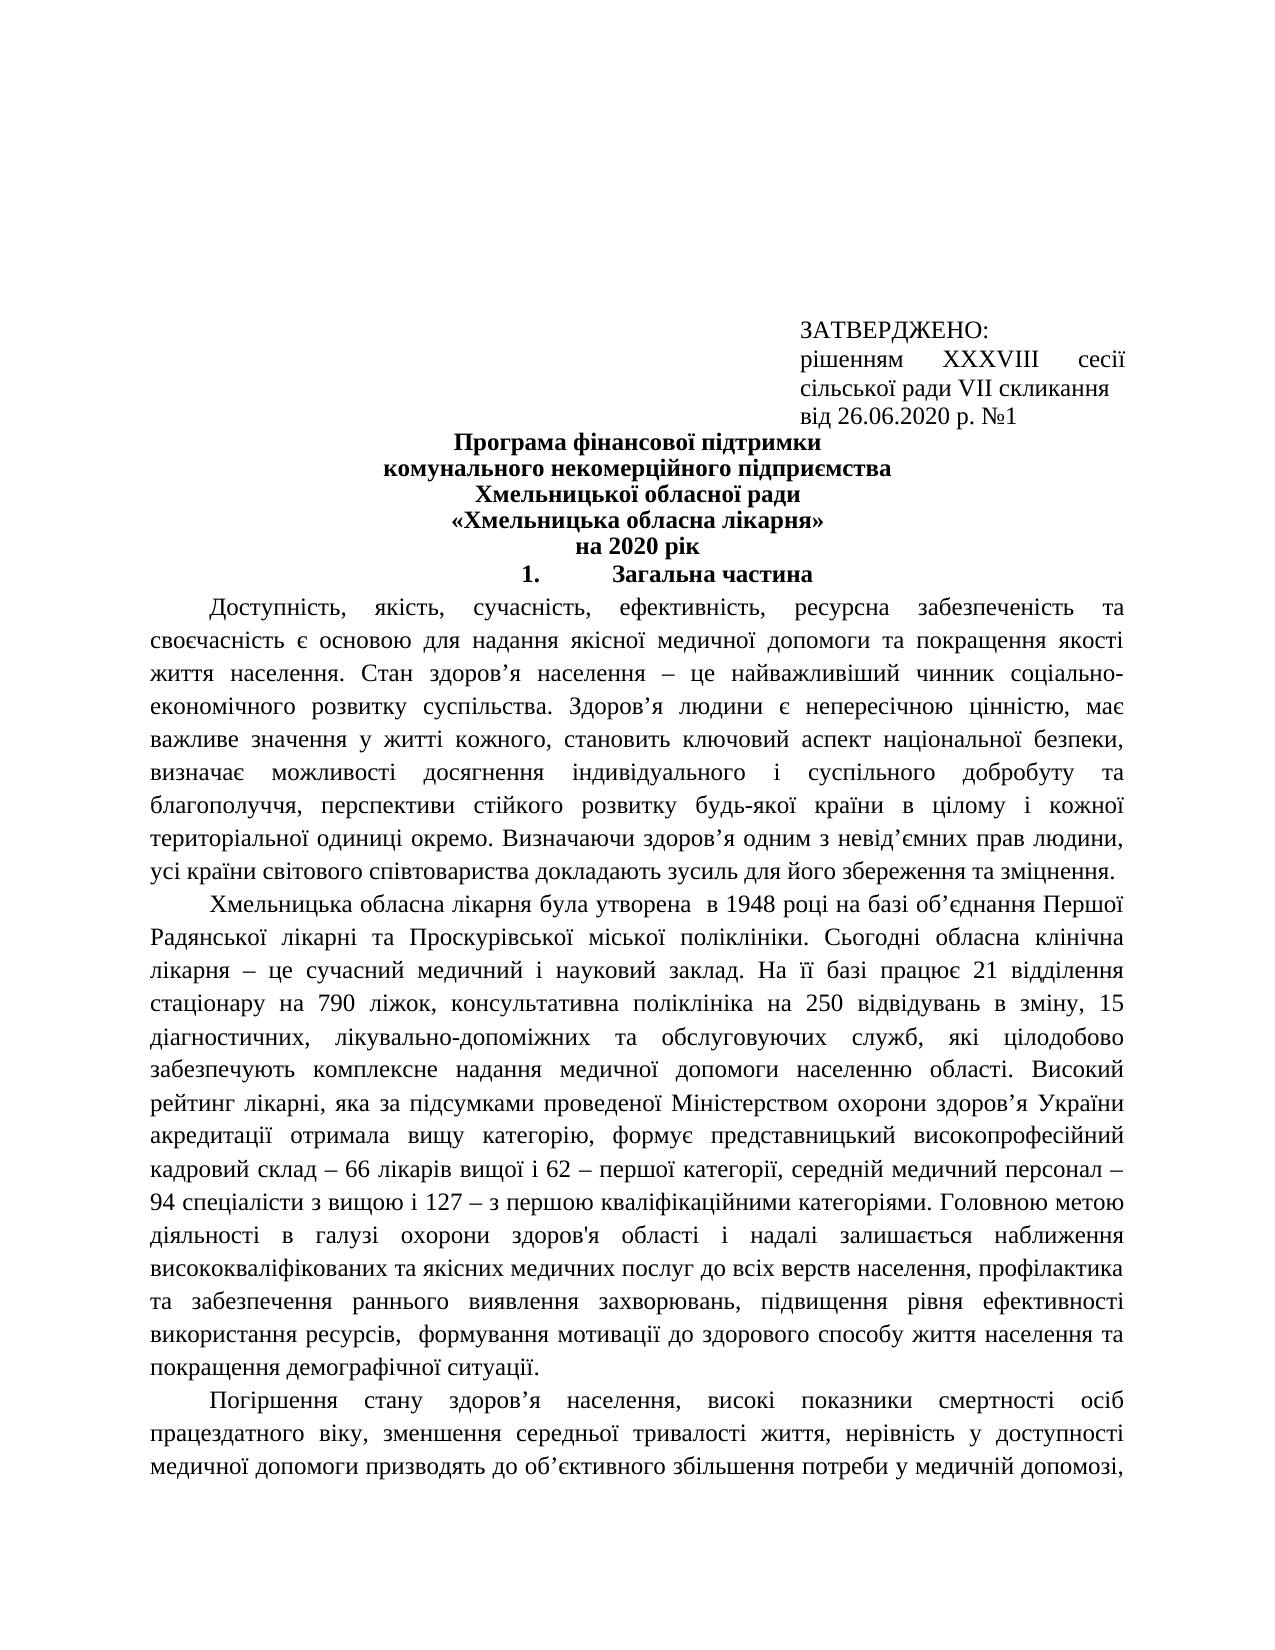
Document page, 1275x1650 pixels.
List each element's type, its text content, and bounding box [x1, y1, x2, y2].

text ЗАТВЕРДЖЕНО: [800, 315, 1125, 344]
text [150, 1385, 1125, 1479]
text Програма фінансової підтримки [150, 430, 1125, 456]
text на 2020 рік [150, 533, 1125, 559]
text Хмельницька обласна лікарня була утворена в 1948 році на базі об’єднання Першої Радянської лікарні та Проскурівської міської поліклініки. Сьогодні обласна клінічна лікарня – це сучасний медичний і науковий заклад. На її базі працює 21 відділення стаціонару на 790 ліжок, консультативна поліклініка на 250 відвідувань в зміну, 15 діагностичних, лікувально-допоміжних та обслуговуючих служб, які цілодобово забезпечують комплексне надання медичної допомоги населенню області. Високий рейтинг лікарні, яка за підсумками проведеної Міністерством охорони здоров’я України акредитації отримала вищу категорію, формує представницький високопрофесійний кадровий склад – 66 лікарів вищої і 62 – першої категорії, середній медичний персонал – 94 спеціалісти з вищою і 127 – з першою кваліфікаційними категоріями. Головною метою діяльності в галузі охорони здоров'я області і надалі залишається наближення висококваліфікованих та якісних медичних послуг до всіх верств населення, профілактика та забезпечення раннього виявлення захворювань, підвищення рівня ефективності використання ресурсів, формування мотивації до здорового способу життя населення та покращення демографічної ситуації. [150, 889, 1125, 1381]
text Доступність, якість, сучасність, ефективність, ресурсна забезпеченість та своєчасність є основою для надання якісної медичної допомоги та покращення якості життя населення. Стан здоров’я населення – це найважливіший чинник соціально-економічного розвитку суспільства. Здоров’я людини є непересічною цінністю, має важливе значення у житті кожного, становить ключовий аспект національної безпеки, визначає можливості досягнення індивідуального і суспільного добробуту та благополуччя, перспективи стійкого розвитку будь-якої країни в цілому і кожної територіальної одиниці окремо. Визначаючи здоров’я одним з невід’ємних прав людини, усі країни світового співтовариства докладають зусиль для його збереження та зміцнення. [150, 592, 1125, 885]
text Хмельницької обласної ради [150, 482, 1125, 508]
text комунального некомерційного підприємства [150, 456, 1125, 482]
text від 26.06.2020 р. №1 [800, 401, 1125, 430]
list Загальна частина [150, 559, 1125, 588]
text рішенням ХХХVІІІ сесії сільської ради VII скликання [800, 344, 1125, 401]
text «Хмельницька обласна лікарня» [150, 508, 1125, 533]
